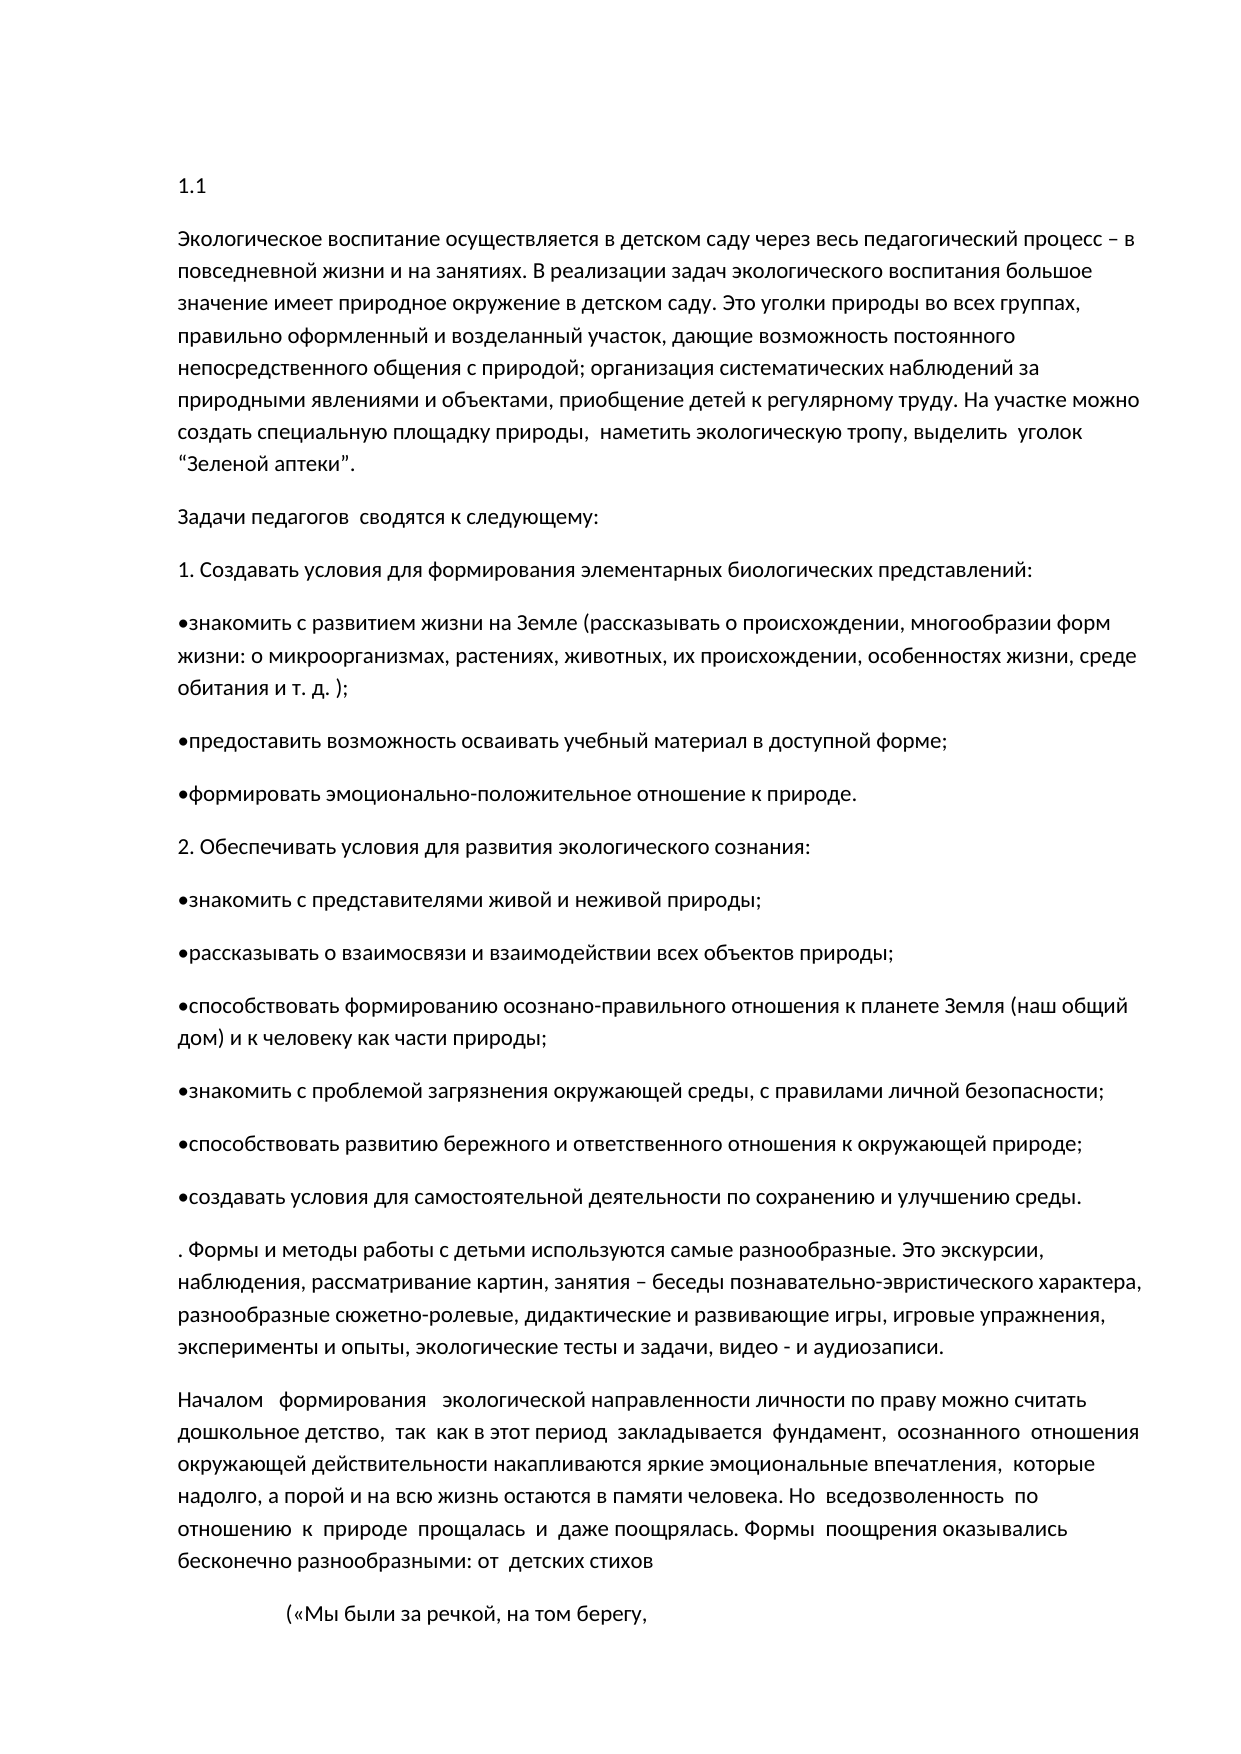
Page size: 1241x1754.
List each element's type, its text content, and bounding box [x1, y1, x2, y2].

text («Мы были за речкой, на том берегу, [177, 1599, 1152, 1627]
text Экологическое воспитание осуществляется в детском саду через весь педагогический процесс – в повседневной жизни и на занятиях. В реализации задач экологического воспитания большое значение имеет природное окружение в детском саду. Это уголки природы во всех группах, правильно оформленный и возделанный участок, дающие возможность постоянного непосредственного общения с природой; организация систематических наблюдений за природными явлениями и объектами, приобщение детей к регулярному труду. На участке можно создать специальную площадку природы, наметить экологическую тропу, выделить уголок “Зеленой аптеки”. [177, 224, 1152, 477]
text •знакомить с проблемой загрязнения окружающей среды, с правилами личной безопасности; [177, 1076, 1152, 1104]
text Началом формирования экологической направленности личности по праву можно считать дошкольное детство, так как в этот период закладывается фундамент, осознанного отношения окружающей действительности накапливаются яркие эмоциональные впечатления, которые надолго, а порой и на всю жизнь остаются в памяти человека. Но вседозволенность по отношению к природе прощалась и даже поощрялась. Формы поощрения оказывались бесконечно разнообразными: от детских стихов [177, 1385, 1152, 1574]
text •рассказывать о взаимосвязи и взаимодействии всех объектов природы; [177, 938, 1152, 966]
text •знакомить с представителями живой и неживой природы; [177, 885, 1152, 913]
text Задачи педагогов сводятся к следующему: [177, 502, 1152, 531]
text •создавать условия для самостоятельной деятельности по сохранению и улучшению среды. [177, 1182, 1152, 1210]
text 2. Обеспечивать условия для развития экологического сознания: [177, 832, 1152, 860]
text •формировать эмоционально-положительное отношение к природе. [177, 779, 1152, 807]
text •способствовать формированию осознано-правильного отношения к планете Земля (наш общий дом) и к человеку как части природы; [177, 991, 1152, 1051]
text 1.1 [177, 171, 1152, 199]
text . Формы и методы работы с детьми используются самые разнообразные. Это экскурсии, наблюдения, рассматривание картин, занятия – беседы познавательно-эвристического характера, разнообразные сюжетно-ролевые, дидактические и развивающие игры, игровые упражнения, эксперименты и опыты, экологические тесты и задачи, видео - и аудиозаписи. [177, 1235, 1152, 1360]
text •знакомить с развитием жизни на Земле (рассказывать о происхождении, многообразии форм жизни: о микроорганизмах, растениях, животных, их происхождении, особенностях жизни, среде обитания и т. д. ); [177, 608, 1152, 701]
text •предоставить возможность осваивать учебный материал в доступной форме; [177, 726, 1152, 754]
text •способствовать развитию бережного и ответственного отношения к окружающей природе; [177, 1129, 1152, 1157]
text 1. Создавать условия для формирования элементарных биологических представлений: [177, 556, 1152, 583]
